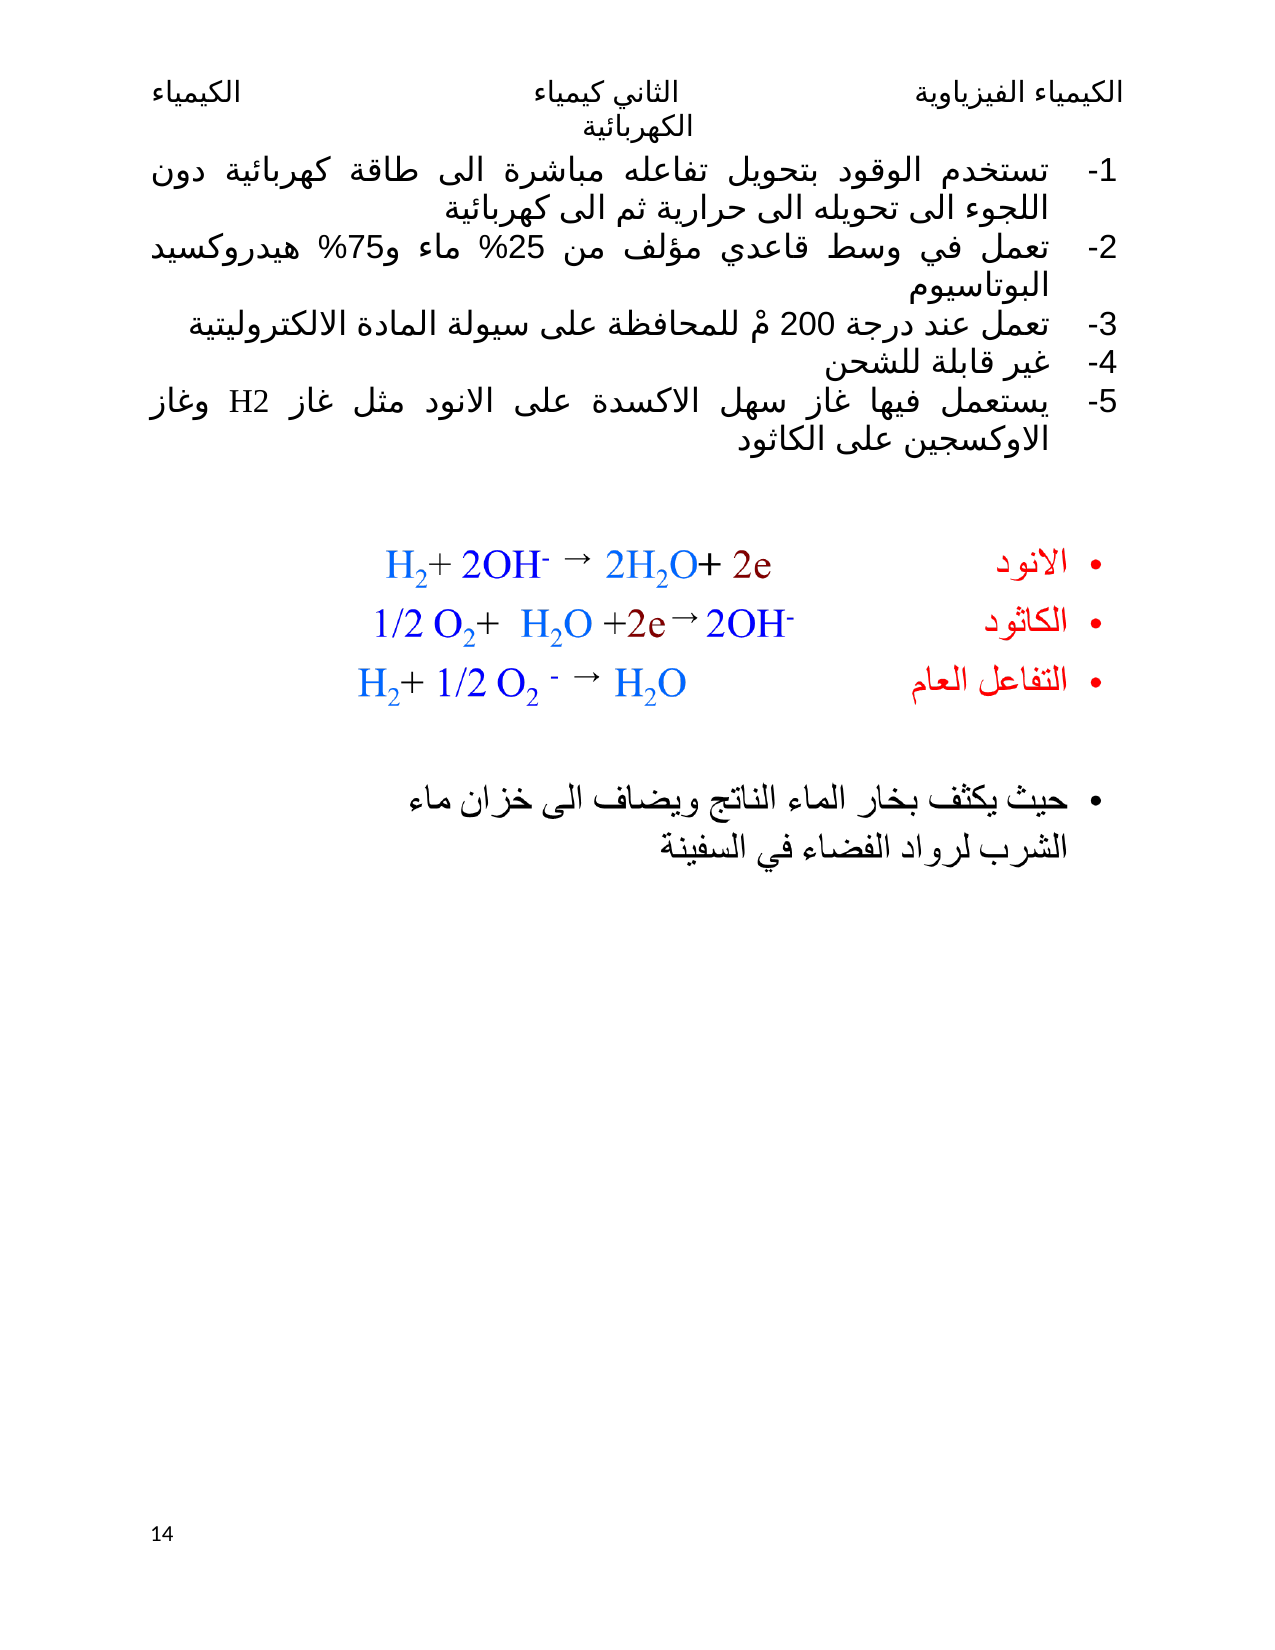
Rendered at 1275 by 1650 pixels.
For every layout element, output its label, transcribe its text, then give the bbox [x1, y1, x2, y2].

list تعمل عند درجة 200 مْ للمحافظة على سيولة المادة الالكتروليتية [150, 304, 1087, 342]
list يستعمل فيها غاز سهل الاكسدة على الانود مثل غاز H2 وغاز الاوكسجين على الكاثود [150, 381, 1087, 458]
list تعمل في وسط قاعدي مؤلف من 25% ماء و75% هيدروكسيد البوتاسيوم [150, 227, 1087, 304]
list غير قابلة للشحن [150, 342, 1087, 381]
picture [291, 525, 1125, 949]
list تستخدم الوقود بتحويل تفاعله مباشرة الى طاقة كهربائية دون اللجوء الى تحويله الى حرارية ثم الى كهربائية [150, 150, 1087, 227]
